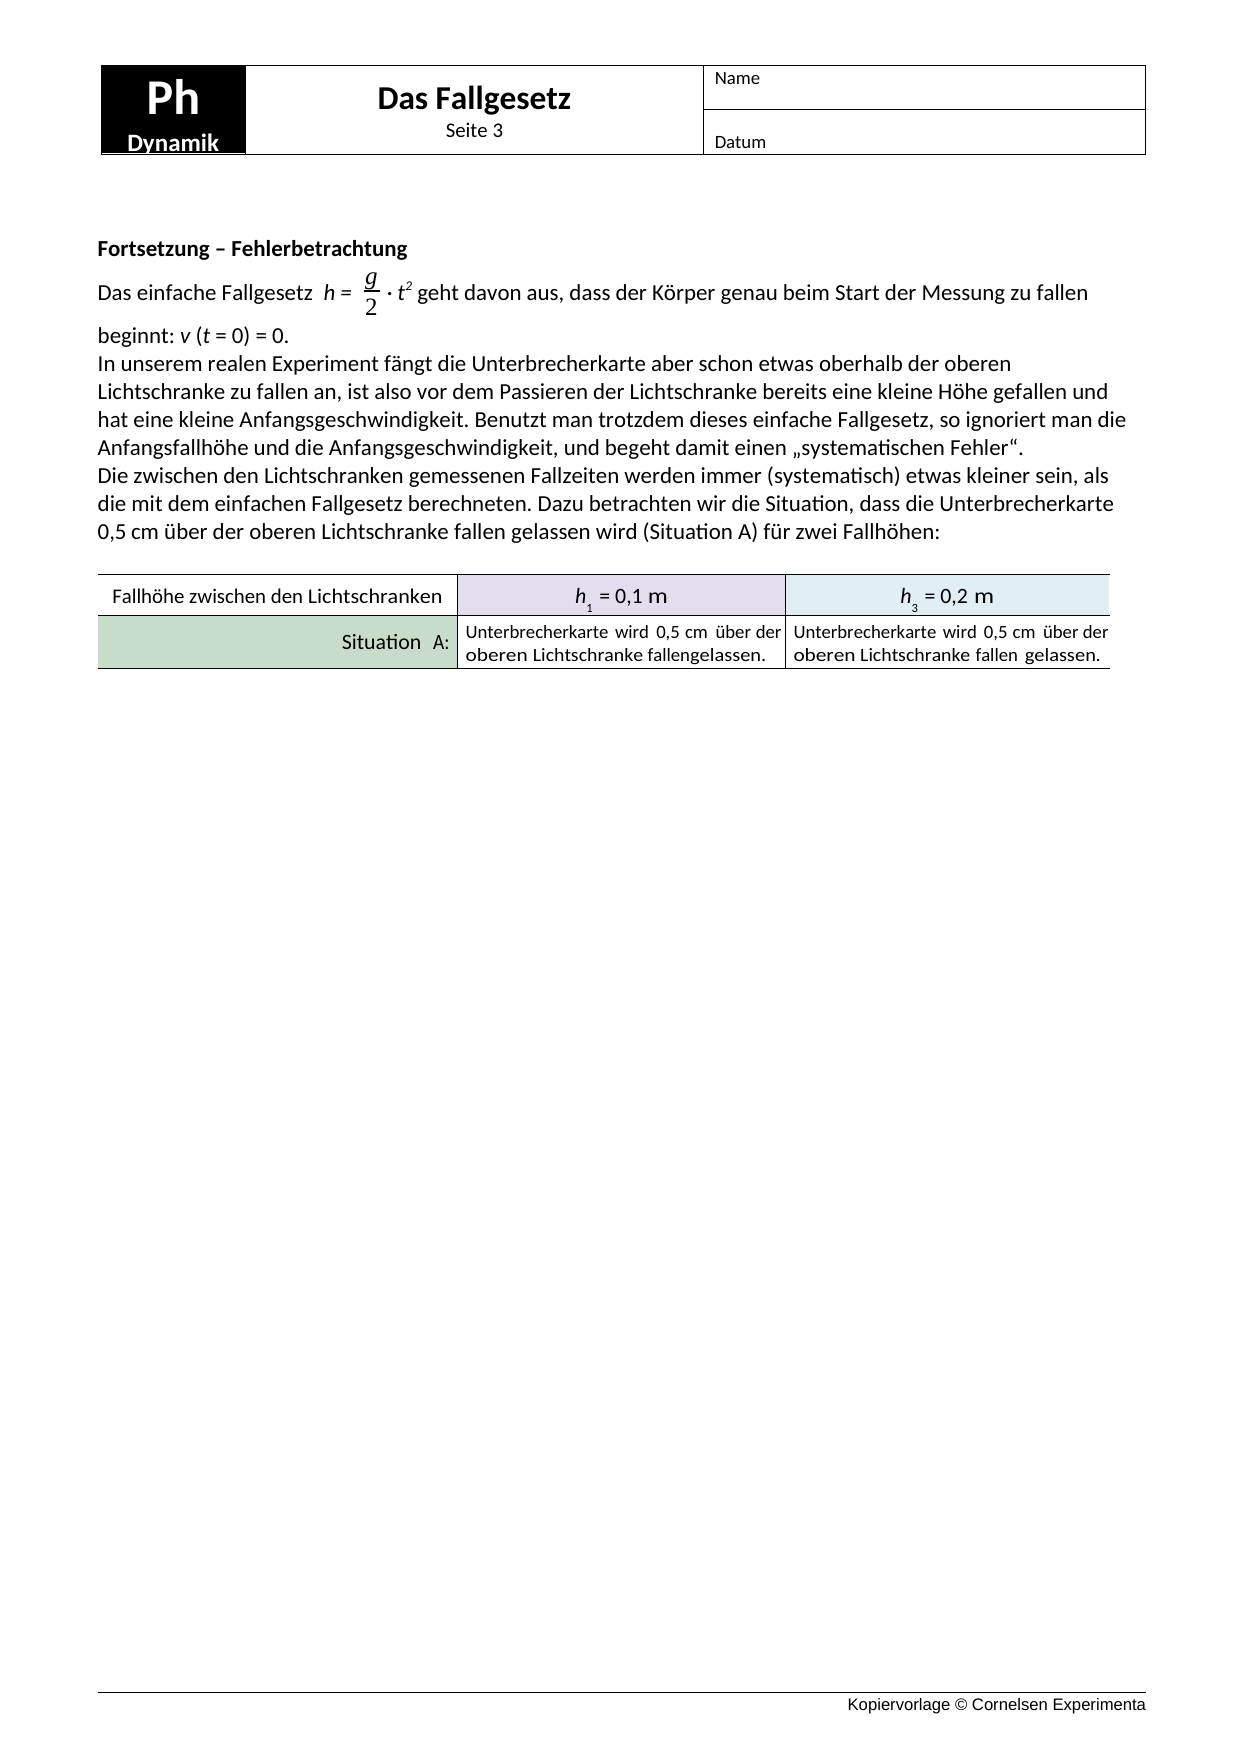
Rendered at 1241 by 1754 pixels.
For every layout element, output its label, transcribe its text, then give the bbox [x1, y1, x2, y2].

table_cell Situation A: [98, 616, 457, 668]
table_cell Unterbrecherkarte wird 0,5 cm über der oberen Lichtschranke fallen gelassen. [786, 616, 1109, 668]
table_header Fallhöhe zwischen den Lichtschranken [98, 575, 457, 615]
text In unserem realen Experiment fängt die Unterbrecherkarte aber schon etwas oberhalb der oberen Lichtschranke zu fallen an, ist also vor dem Passieren der Lichtschranke bereits eine kleine Höhe gefallen und hat eine kleine Anfangsgeschwindigkeit. Benutzt man trotzdem dieses einfache Fallgesetz, so ignoriert man die Anfangsfallhöhe und die Anfangsgeschwindigkeit, und begeht damit einen „systematischen Fehler“. [97, 349, 1128, 461]
text Fortsetzung – Fehlerbetrachtung [97, 234, 1128, 262]
table_cell Unterbrecherkarte wird 0,5 cm über der oberen Lichtschranke fallengelassen. [458, 616, 785, 668]
table_header h3 = 0,2 m [786, 575, 1109, 615]
text Die zwischen den Lichtschranken gemessenen Fallzeiten werden immer (systematisch) etwas kleiner sein, als die mit dem einfachen Fallgesetz berechneten. Dazu betrachten wir die Situation, dass die Unterbrecherkarte 0,5 cm über der oberen Lichtschranke fallen gelassen wird (Situation A) für zwei Fallhöhen: [97, 461, 1128, 545]
text Das einfache Fallgesetz h = · t2 geht davon aus, dass der Körper genau beim Start der Messung zu fallen beginnt: v (t = 0) = 0. [97, 262, 1128, 349]
table_header h1 = 0,1 m [458, 575, 785, 615]
